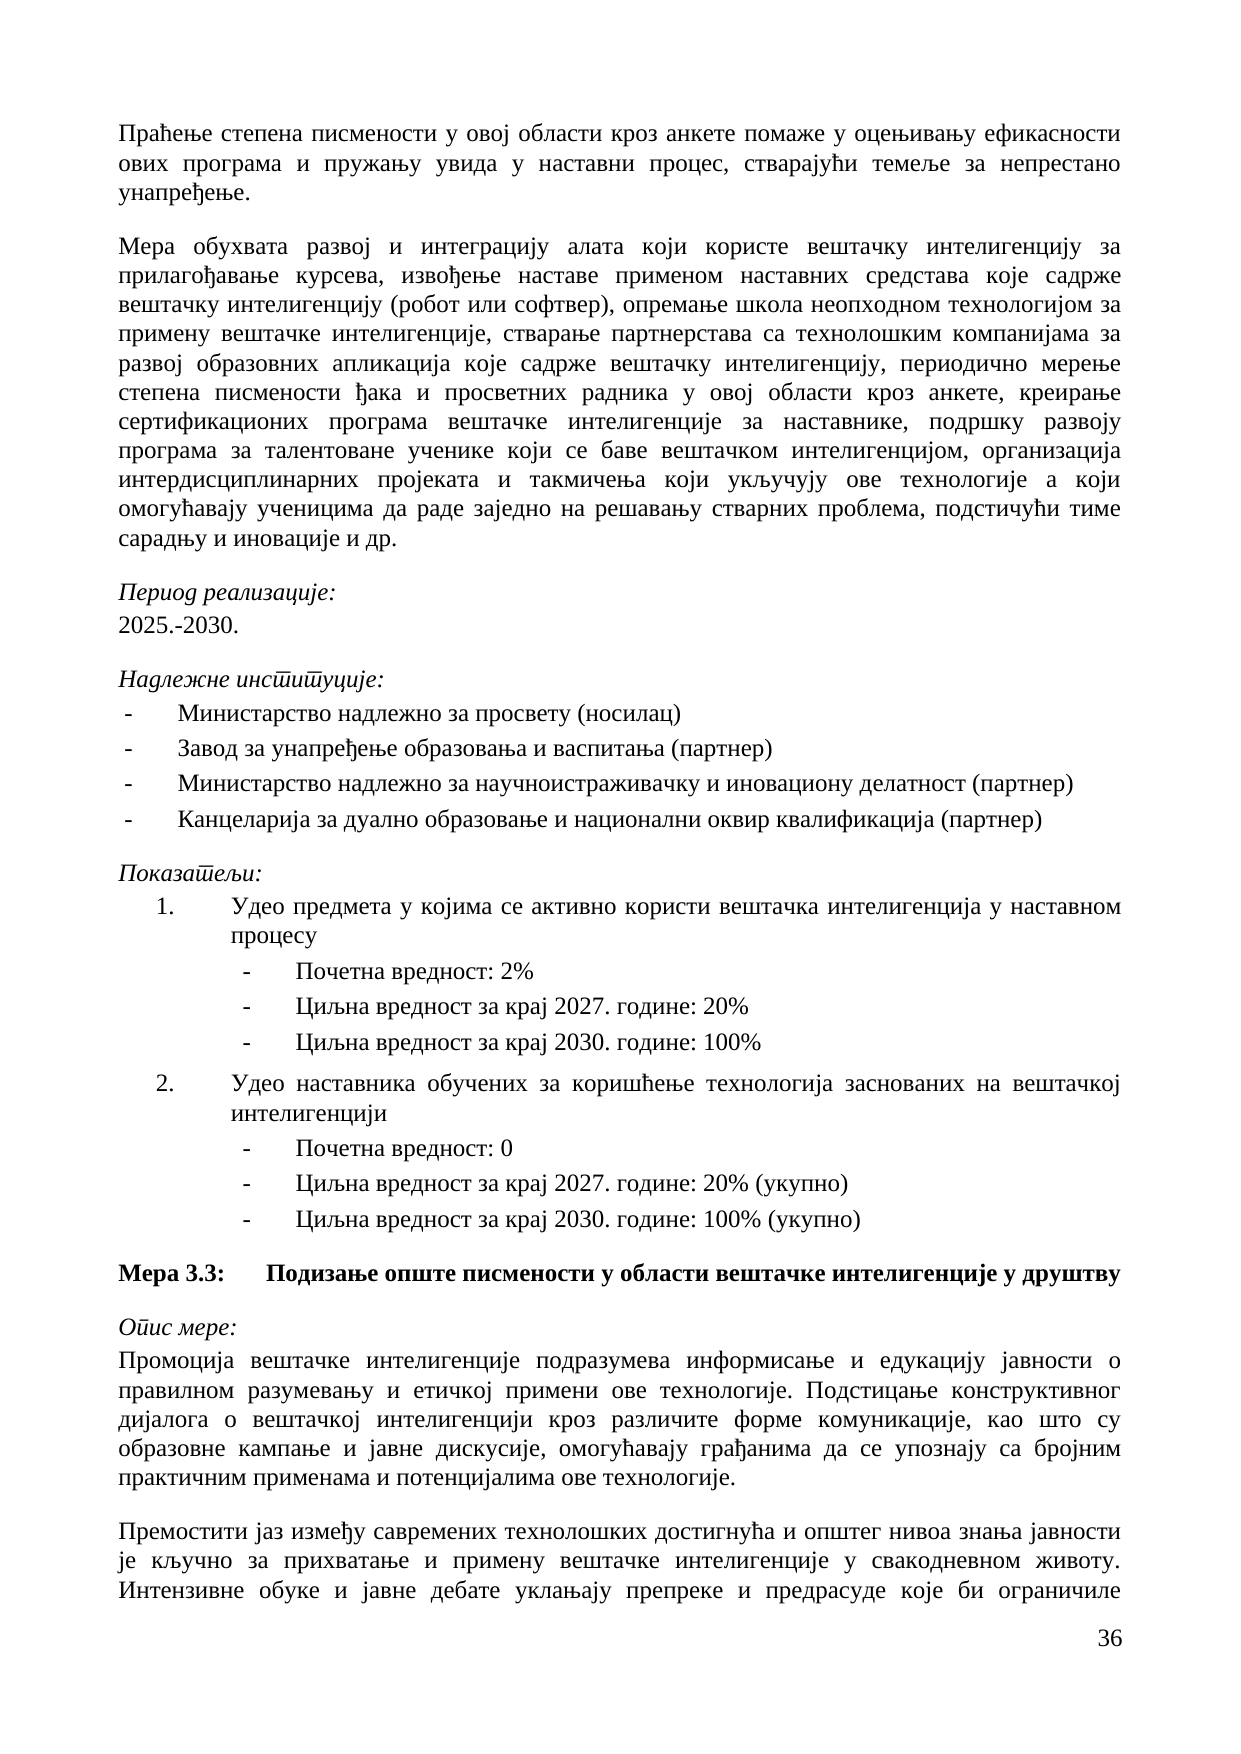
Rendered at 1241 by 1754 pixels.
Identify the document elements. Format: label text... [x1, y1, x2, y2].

text Промоција вештачке интелигенције подразумева информисање и едукацију јавности о правилном разумевању и етичкој примени ове технологије. Подстицање конструктивног дијалога о вештачкој интелигенцији кроз различите форме комуникације, као што су образовне кампање и јавне дискусије, омогућавају грађанима да се упознају са бројним практичним применама и потенцијалима ове технологије. [118, 1345, 1122, 1491]
text Праћење степена писмености у овој области кроз анкете помаже у оцењивању ефикасности ових програма и пружању увида у наставни процес, стварајући темеље за непрестано унапређење. [118, 118, 1122, 206]
list Удео наставника обучених за коришћење технологија заснованих на вештачкој интелигенцији [156, 1068, 1122, 1126]
list Почетна вредност: 2% [242, 956, 1122, 985]
subtitle Мера 3.3: Подизање опште писмености у области вештачке интелигенције у друштву [118, 1258, 1122, 1287]
text Мера обухвата развој и интеграцију алата који користе вештачку интелигенцију за прилагођавање курсева, извођење наставе применом наставних средстава које садрже вештачку интелигенцију (робот или софтвер), опремање школа неопходном технологијом за примену вештачке интелигенције, стварање партнерстава са технолошким компанијама за развој образовних апликација које садрже вештачку интелигенцију, периодично мерење степена писмености ђака и просветних радника у овој области кроз анкете, креирање сертификационих програма вештачке интелигенције за наставнике, подршку развоју програма за талентоване ученике који се баве вештачком интелигенцијом, организација интердисциплинарних пројеката и такмичења који укључују ове технологије а који омогућавају ученицима да раде заједно на решавању стварних проблема, подстичући тиме сарадњу и иновације и др. [118, 231, 1122, 551]
list Завод за унапређење образовања и васпитања (партнер) [124, 733, 1122, 762]
subtitle Показатељи: [118, 858, 1122, 887]
list Циљна вредност за крај 2027. године: 20% (укупно) [242, 1168, 1122, 1197]
list Канцеларија за дуално образовање и национални оквир квалификација (партнер) [124, 803, 1122, 833]
list Циљна вредност за крај 2027. године: 20% [242, 991, 1122, 1020]
list Министарство надлежно за просвету (носилац) [124, 697, 1122, 726]
text 2025.-2030. [118, 610, 1122, 639]
list Министарство надлежно за научноистраживачку и иновациону делатност (партнер) [124, 768, 1122, 797]
subtitle Период реализације: [118, 576, 1122, 606]
list Циљна вредност за крај 2030. године: 100% (укупно) [242, 1203, 1122, 1233]
subtitle Надлежне институције: [118, 664, 1122, 693]
list Удео предмета у којима се активно користи вештачка интелигенција у наставном процесу [156, 891, 1122, 949]
subtitle Опис мере: [118, 1312, 1122, 1341]
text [118, 1516, 1122, 1603]
list Циљна вредност за крај 2030. године: 100% [242, 1026, 1122, 1056]
list Почетна вредност: 0 [242, 1133, 1122, 1162]
